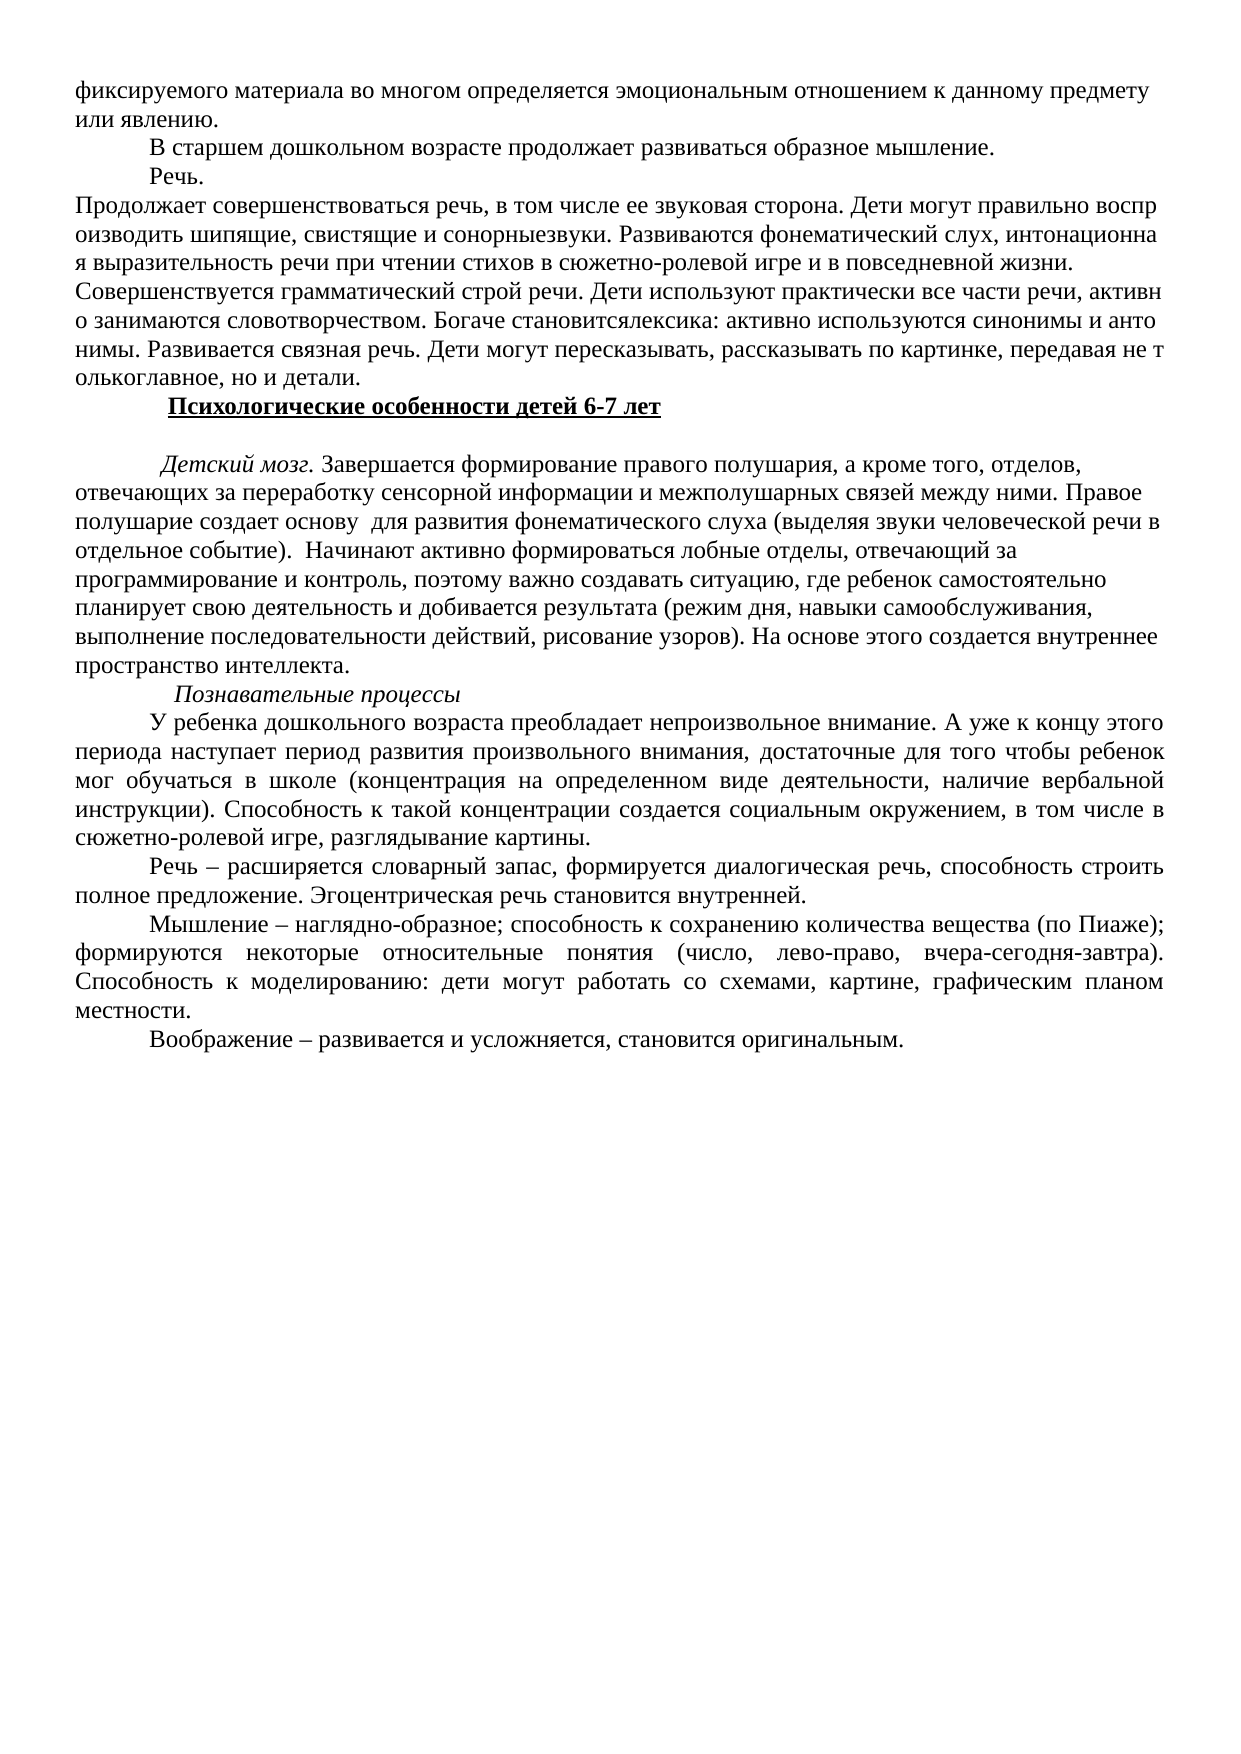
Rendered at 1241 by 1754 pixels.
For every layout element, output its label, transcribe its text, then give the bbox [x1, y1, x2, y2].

text Познавательные процессы [75, 679, 1165, 707]
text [75, 75, 1165, 132]
text Мышление – наглядно-образное; способность к сохранению количества вещества (по Пиаже); формируются некоторые относительные понятия (число, лево-право, вчера-сегодня-завтра). Способность к моделированию: дети могут работать со схемами, картине, графическим планом местности. [75, 909, 1165, 1024]
text Речь – расширяется словарный запас, формируется диалогическая речь, способность строить полное предложение. Эгоцентрическая речь становится внутренней. [75, 851, 1165, 909]
text Воображение – развивается и усложняется, становится оригинальным. [75, 1024, 1165, 1052]
text Речь. Продолжает совершенствоваться речь, в том числе ее звуковая сторона. Дети могут правильно воспроизводить шипящие, свистящие и сонорныезвуки. Развиваются фонематический слух, интонационная выразительность речи при чтении стихов в сюжетно-ролевой игре и в повседневной жизни. Совершенствуется грамматический строй речи. Дети используют практически все части речи, активно занимаются словотворчеством. Богаче становитсялексика: активно используются синонимы и антонимы. Развивается связная речь. Дети могут пересказывать, рассказывать по картинке, передавая не толькоглавное, но и детали. [75, 161, 1165, 391]
subtitle Психологические особенности детей 6-7 лет [75, 391, 1165, 420]
text У ребенка дошкольного возраста преобладает непроизвольное внимание. А уже к концу этого периода наступает период развития произвольного внимания, достаточные для того чтобы ребенок мог обучаться в школе (концентрация на определенном виде деятельности, наличие вербальной инструкции). Способность к такой концентрации создается социальным окружением, в том числе в сюжетно-ролевой игре, разглядывание картины. [75, 736, 1165, 851]
text В старшем дошкольном возрасте продолжает развиваться образное мышление. [75, 132, 1165, 161]
text Детский мозг. Завершается формирование правого полушария, а кроме того, отделов, отвечающих за переработку сенсорной информации и межполушарных связей между ними. Правое полушарие создает основу для развития фонематического слуха (выделяя звуки человеческой речи в отдельное событие). Начинают активно формироваться лобные отделы, отвечающий за программирование и контроль, поэтому важно создавать ситуацию, где ребенок самостоятельно планирует свою деятельность и добивается результата (режим дня, навыки самообслуживания, выполнение последовательности действий, рисование узоров). На основе этого создается внутреннее пространство интеллекта. [75, 449, 1165, 679]
text У ребенка дошкольного возраста преобладает непроизвольное внимание. А уже к концу этого периода наступает период развития произвольного внимания, достаточные для того чтобы ребенок мог обучаться в школе (концентрация на определенном виде деятельности, наличие вербальной инструкции). Способность к такой концентрации создается социальным окружением, в том числе в сюжетно-ролевой игре, разглядывание картины. [75, 707, 1165, 736]
